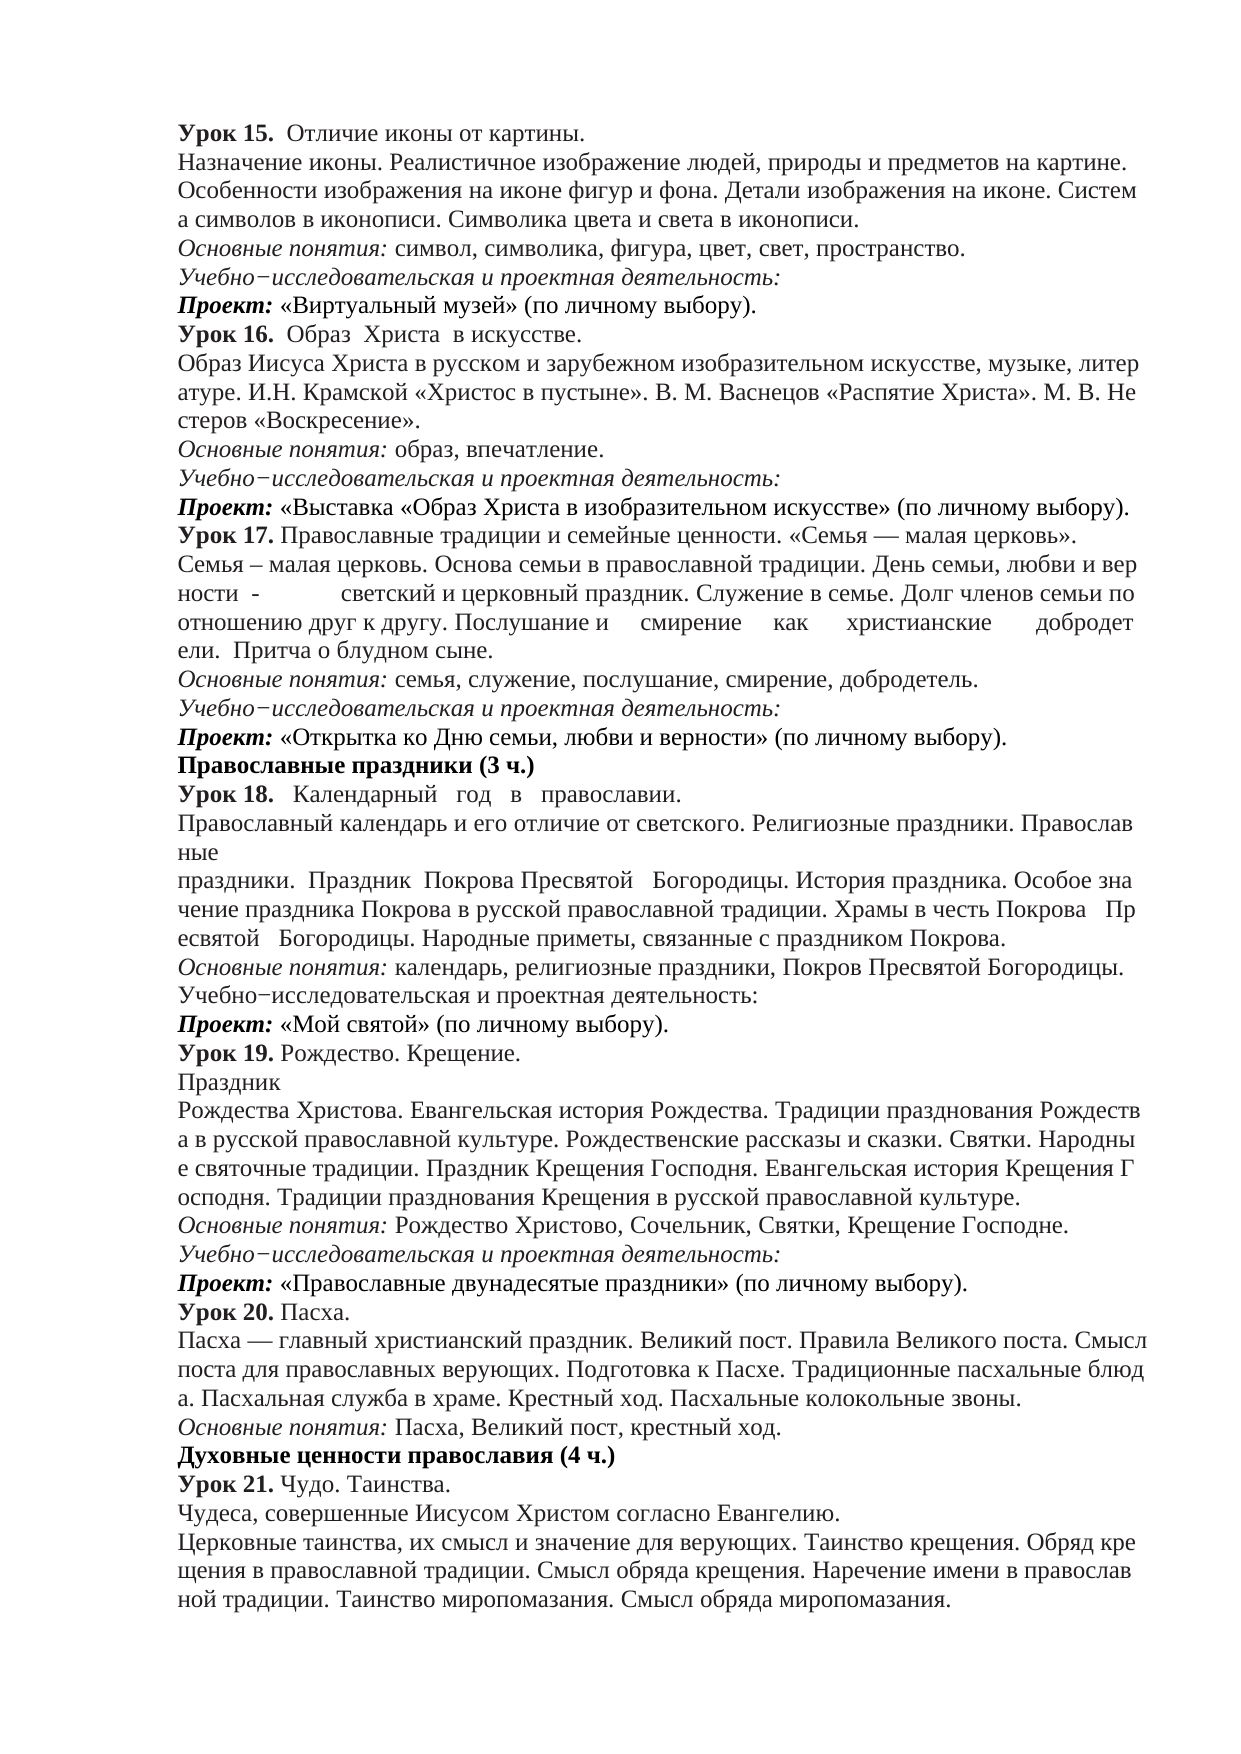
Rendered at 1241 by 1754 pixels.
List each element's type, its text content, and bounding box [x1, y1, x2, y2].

text Духовные ценности православия (4 ч.) [177, 1441, 1152, 1469]
text Образ Иисуса Христа в русском и зарубежном изобразительном искусстве, музыке, литературе. И.Н. Крамской «Христос в пустыне». В. М. Васнецов «Распятие Христа». М. В. Нестеров «Воскресение». [177, 348, 1141, 434]
text Урок 17. Православные традиции и семейные ценности. «Семья — малая церковь». [177, 521, 1141, 549]
text Пасха — главный христианский праздник. Великий пост. Правила Великого поста. Смысл поста для православных верующих. Подготовка к Пасхе. Традиционные пасхальные блюда. Пасхальная служба в храме. Крестный ход. Пасхальные колокольные звоны. [177, 1326, 1152, 1412]
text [177, 1498, 1141, 1613]
text Православный календарь и его отличие от светского. Религиозные праздники. Православные праздники. Праздник Покрова Пресвятой Богородицы. История праздника. Особое значение праздника Покрова в русской православной традиции. Храмы в честь Покрова Пресвятой Богородицы. Народные приметы, связанные с праздником Покрова. [177, 808, 1141, 952]
text Семья – малая церковь. Основа семьи в православной традиции. День семьи, любви и верности - светский и церковный праздник. Служение в семье. Долг членов семьи по отношению друг к другу. Послушание и смирение как христианские добродетели. Притча о блудном сыне. [177, 549, 1141, 664]
text Учебно−исследовательская и проектная деятельность: [177, 693, 1141, 722]
text Проект: «Выставка «Образ Христа в изобразительном искусстве» (по личному выбору). [177, 492, 1141, 521]
text Проект: «Виртуальный музей» (по личному выбору). [177, 291, 1141, 319]
text Основные понятия: Рождество Христово, Сочельник, Святки, Крещение Господне. [177, 1211, 1141, 1239]
text Православные праздники (3 ч.) [177, 751, 1152, 779]
text Основные понятия: образ, впечатление. [177, 434, 1152, 463]
text Урок 18. Календарный год в православии. [177, 779, 1152, 808]
text Основные понятия: семья, служение, послушание, смирение, добродетель. [177, 664, 1141, 693]
text Урок 19. Рождество. Крещение. [177, 1038, 1152, 1067]
text Учебно−исследовательская и проектная деятельность: [177, 1239, 1141, 1268]
text Основные понятия: Пасха, Великий пост, крестный ход. [177, 1412, 1141, 1441]
text Учебно−исследовательская и проектная деятельность: [177, 463, 1141, 492]
text Урок 15. Отличие иконы от картины. [177, 118, 1152, 147]
text Проект: «Открытка ко Дню семьи, любви и верности» (по личному выбору). [177, 722, 1152, 751]
text Урок 20. Пасха. [177, 1297, 1152, 1326]
text Урок 21. Чудо. Таинства. [177, 1469, 1152, 1498]
text Проект: «Православные двунадесятые праздники» (по личному выбору). [177, 1268, 1141, 1297]
text Основные понятия: календарь, религиозные праздники, Покров Пресвятой Богородицы. [177, 952, 1141, 981]
text Праздник Рождества Христова. Евангельская история Рождества. Традиции празднования Рождества в русской православной культуре. Рождественские рассказы и сказки. Святки. Народные святочные традиции. Праздник Крещения Господня. Евангельская история Крещения Господня. Традиции празднования Крещения в русской православной культуре. [177, 1067, 1141, 1211]
text Учебно−исследовательская и проектная деятельность: [177, 981, 1141, 1009]
text Проект: «Мой святой» (по личному выбору). [177, 1009, 1141, 1038]
text Урок 16. Образ Христа в искусстве. [177, 319, 1152, 348]
text Назначение иконы. Реалистичное изображение людей, природы и предметов на картине. Особенности изображения на иконе фигур и фона. Детали изображения на иконе. Система символов в иконописи. Символика цвета и света в иконописи. [177, 147, 1141, 233]
text Основные понятия: символ, символика, фигура, цвет, свет, пространство. [177, 233, 1141, 262]
text Учебно−исследовательская и проектная деятельность: [177, 262, 1141, 291]
